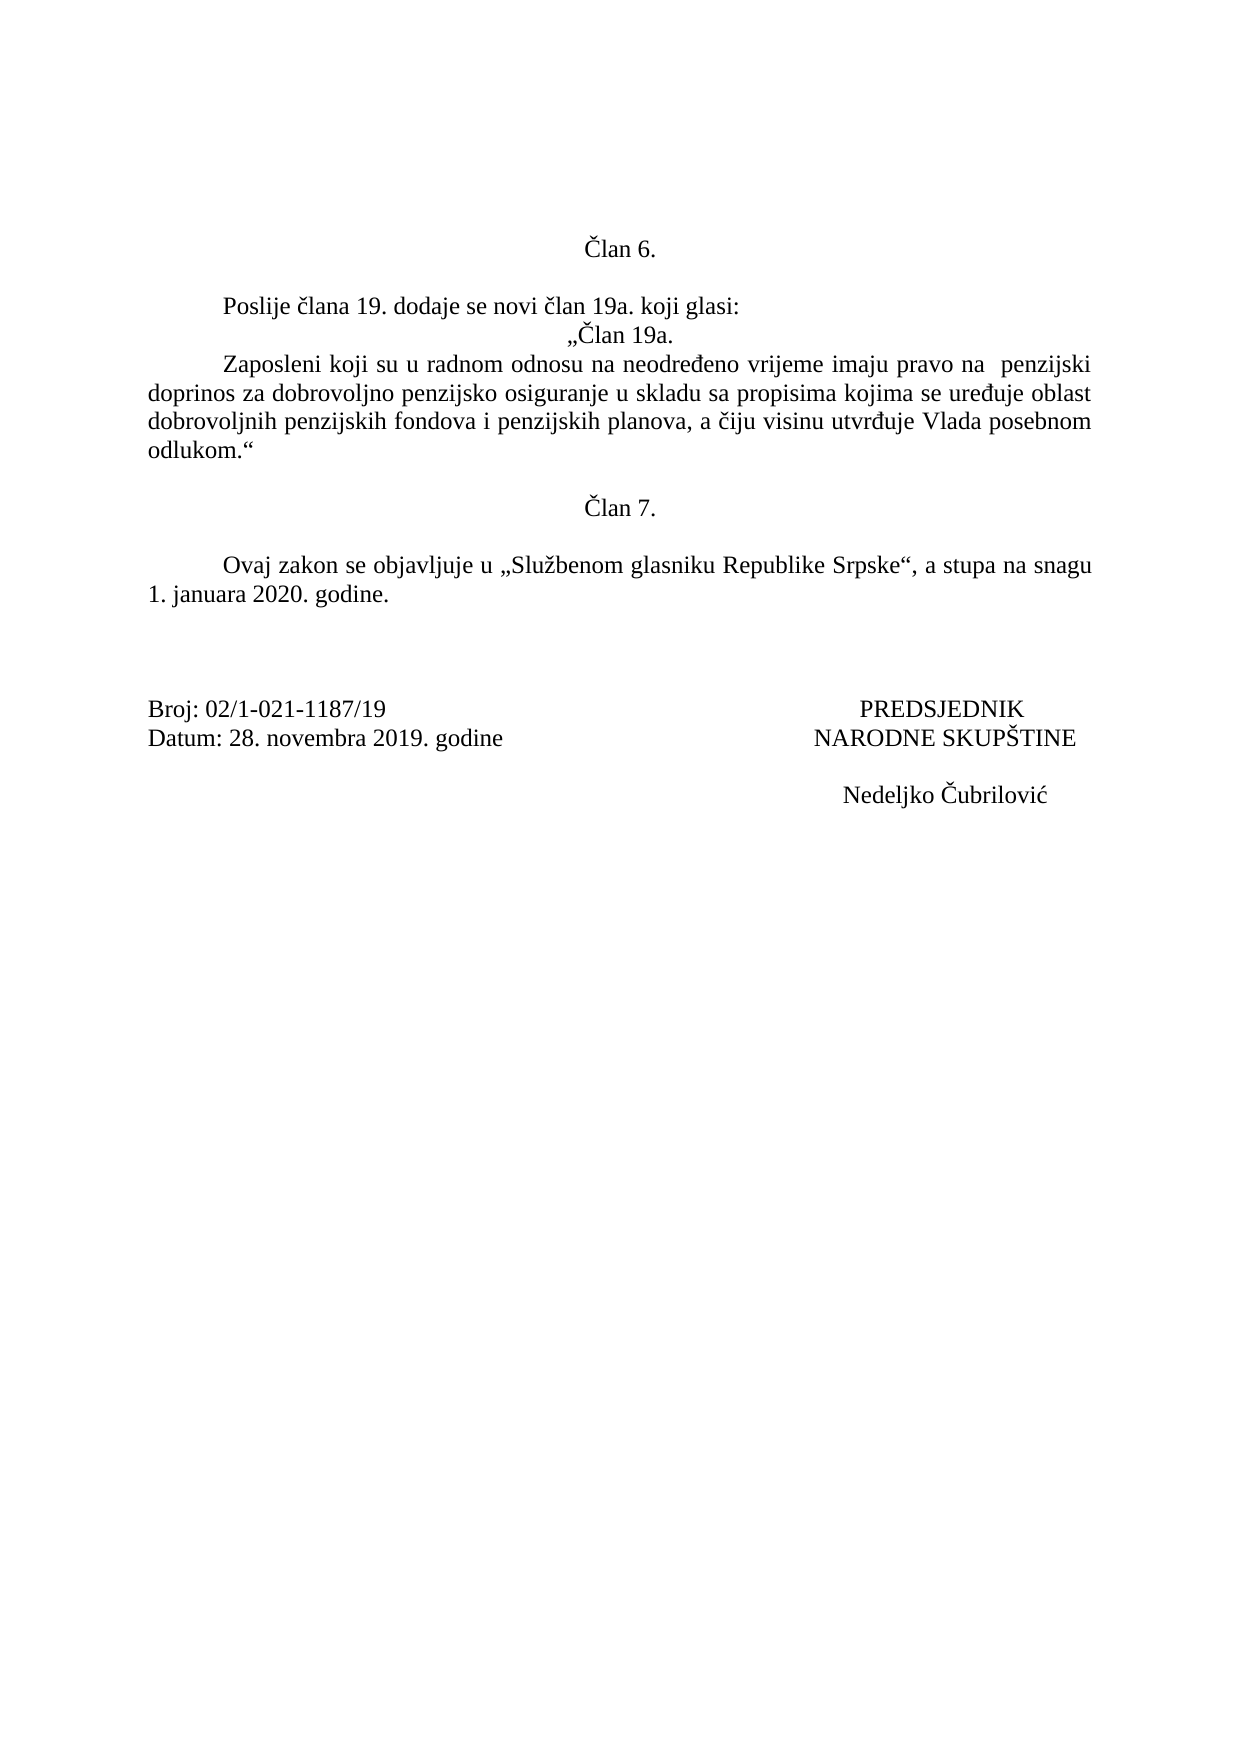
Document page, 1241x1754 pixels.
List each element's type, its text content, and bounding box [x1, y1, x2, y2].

text Broj: 02/1-021-1187/19 PREDSJEDNIK [148, 694, 1093, 723]
text Član 7. [148, 493, 1093, 521]
text Datum: 28. novembra 2019. godine NARODNE SKUPŠTINE [148, 723, 1093, 751]
text Ovaj zakon se objavljuje u „Službenom glasniku Republike Srpske“, a stupa na snagu 1. januara 2020. godine. [148, 550, 1093, 608]
text „Član 19a. [148, 320, 1093, 349]
text Zaposleni koji su u radnom odnosu na neodređeno vrijeme imaju pravo na penzijski doprinos za dobrovoljno penzijsko osiguranje u skladu sa propisima kojima se uređuje oblast dobrovoljnih penzijskih fondova i penzijskih planova, a čiju visinu utvrđuje Vlada posebnom odlukom.“ [148, 349, 1093, 464]
text Član 6. [148, 234, 1093, 263]
text Poslije člana 19. dodaje se novi član 19a. koji glasi: [148, 291, 1093, 320]
text Nedeljko Čubrilović [148, 780, 1093, 809]
